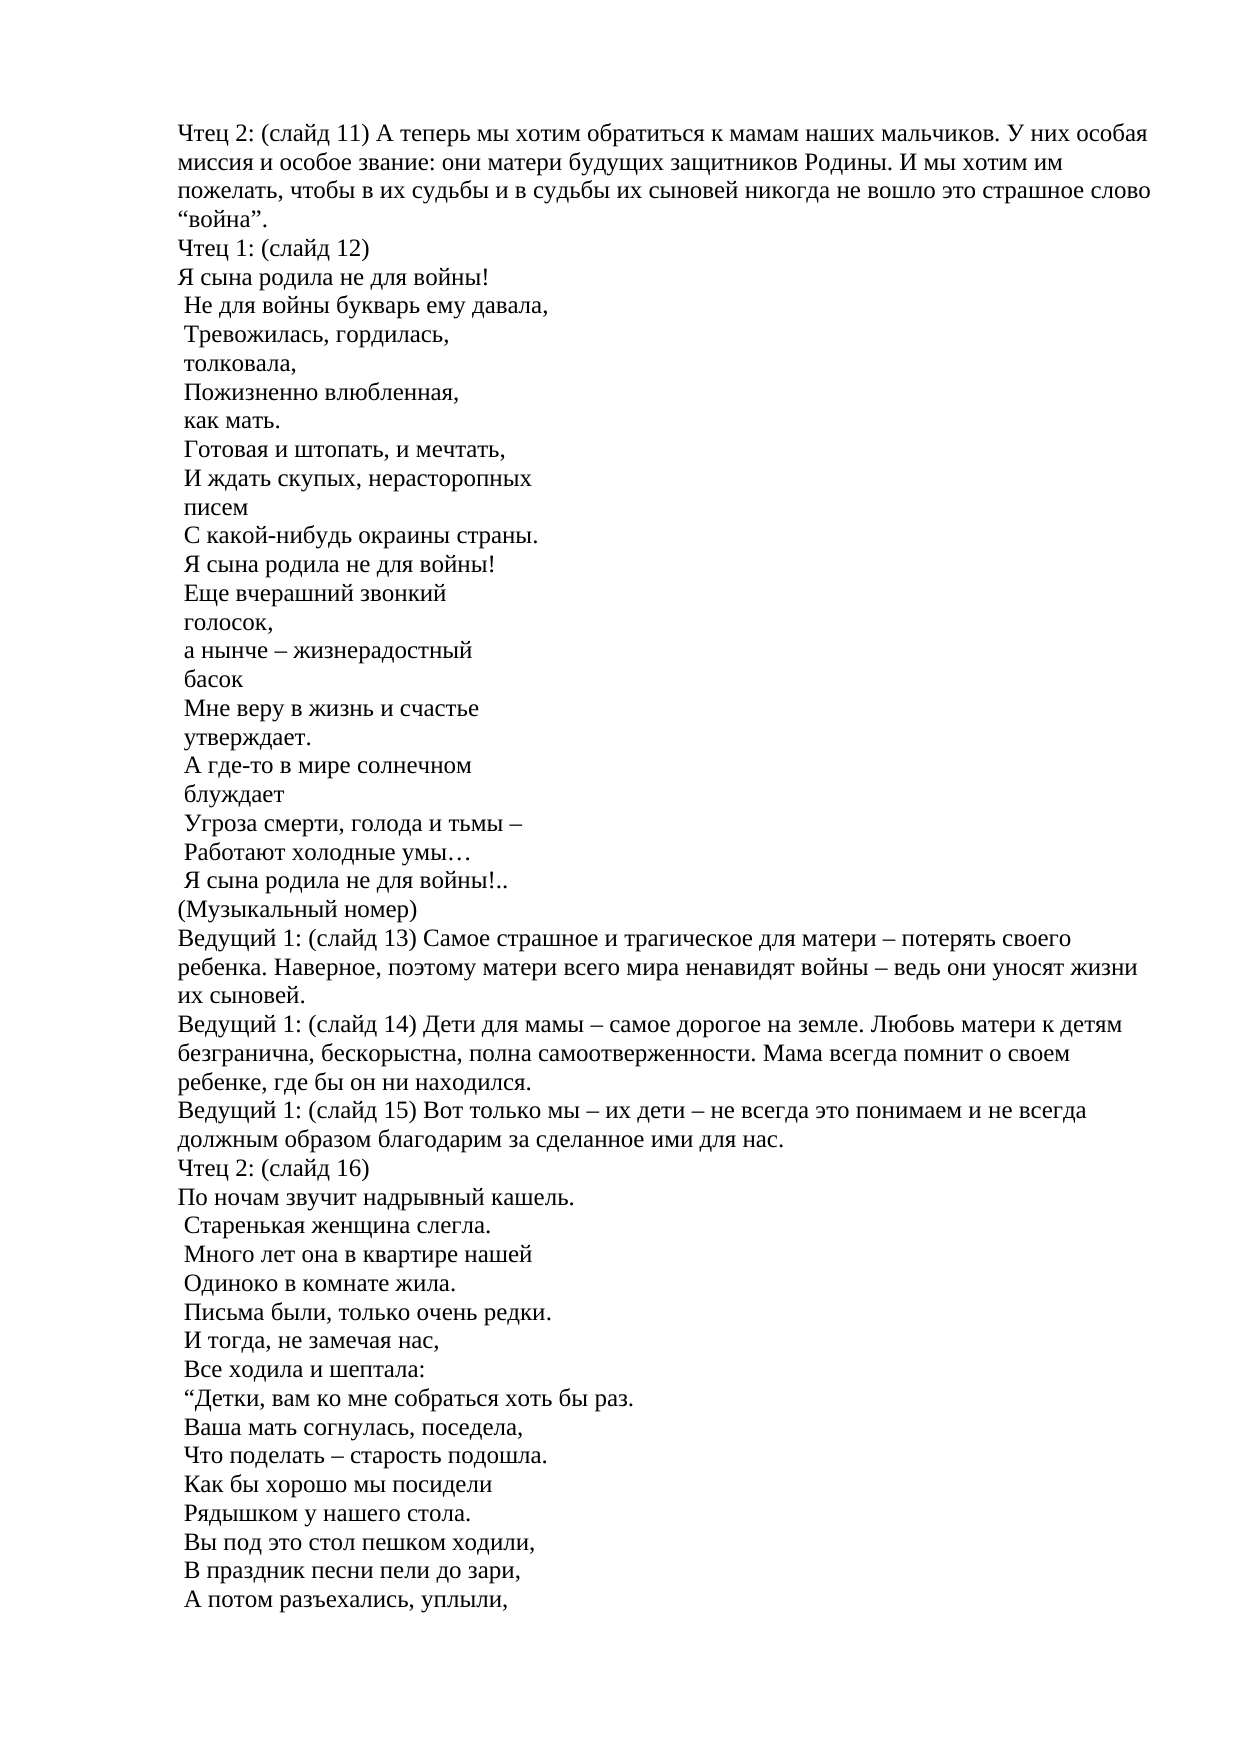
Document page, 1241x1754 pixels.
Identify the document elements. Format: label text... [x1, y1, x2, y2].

text С какой-нибудь окраины страны. [177, 521, 1152, 549]
text Угроза смерти, голода и тьмы – [177, 808, 1152, 837]
text Все ходила и шептала: [177, 1354, 1152, 1383]
text (Музыкальный номер) [177, 894, 1152, 923]
text Много лет она в квартире нашей [177, 1239, 1152, 1268]
text писем [177, 492, 1152, 521]
text Чтец 1: (слайд 12) [177, 233, 1152, 262]
text Пожизненно влюбленная, [177, 377, 1152, 406]
text голосок, [177, 607, 1152, 636]
text а нынче – жизнерадостный [177, 636, 1152, 664]
text Чтец 2: (слайд 16) [177, 1153, 1152, 1182]
text А потом разъехались, уплыли, [177, 1584, 1152, 1613]
text Я сына родила не для войны! [177, 262, 1152, 291]
text Ведущий 1: (слайд 14) Дети для мамы – самое дорогое на земле. Любовь матери к детям безгранична, бескорыстна, полна самоотверженности. Мама всегда помнит о своем ребенке, где бы он ни находился. [177, 1009, 1152, 1096]
text Одиноко в комнате жила. [177, 1268, 1152, 1297]
text Ведущий 1: (слайд 15) Вот только мы – их дети – не всегда это понимаем и не всегда должным образом благодарим за сделанное ими для нас. [177, 1096, 1152, 1153]
text Чтец 2: (слайд 11) А теперь мы хотим обратиться к мамам наших мальчиков. У них особая миссия и особое звание: они матери будущих защитников Родины. И мы хотим им пожелать, чтобы в их судьбы и в судьбы их сыновей никогда не вошло это страшное слово “война”. [177, 118, 1152, 233]
text как мать. [177, 406, 1152, 434]
text Мне веру в жизнь и счастье [177, 693, 1152, 722]
text толковала, [177, 348, 1152, 377]
text В праздник песни пели до зари, [177, 1556, 1152, 1584]
text блуждает [177, 779, 1152, 808]
text Тревожилась, гордилась, [177, 319, 1152, 348]
text Рядышком у нашего стола. [177, 1498, 1152, 1527]
text Письма были, только очень редки. [177, 1297, 1152, 1326]
text Ведущий 1: (слайд 13) Самое страшное и трагическое для матери – потерять своего ребенка. Наверное, поэтому матери всего мира ненавидят войны – ведь они уносят жизни их сыновей. [177, 923, 1152, 1009]
text Готовая и штопать, и мечтать, [177, 434, 1152, 463]
text Я сына родила не для войны!.. [177, 866, 1152, 894]
text “Детки, вам ко мне собраться хоть бы раз. [177, 1383, 1152, 1412]
text басок [177, 664, 1152, 693]
text Ваша мать согнулась, поседела, [177, 1412, 1152, 1441]
text А где-то в мире солнечном [177, 751, 1152, 779]
text Что поделать – старость подошла. [177, 1441, 1152, 1469]
text Старенькая женщина слегла. [177, 1211, 1152, 1239]
text Не для войны букварь ему давала, [177, 291, 1152, 319]
text утверждает. [177, 722, 1152, 751]
text Я сына родила не для войны! [177, 549, 1152, 578]
text По ночам звучит надрывный кашель. [177, 1182, 1152, 1211]
text Вы под это стол пешком ходили, [177, 1527, 1152, 1556]
text И тогда, не замечая нас, [177, 1326, 1152, 1354]
text Работают холодные умы… [177, 837, 1152, 866]
text Еще вчерашний звонкий [177, 578, 1152, 607]
text Как бы хорошо мы посидели [177, 1469, 1152, 1498]
text И ждать скупых, нерасторопных [177, 463, 1152, 492]
